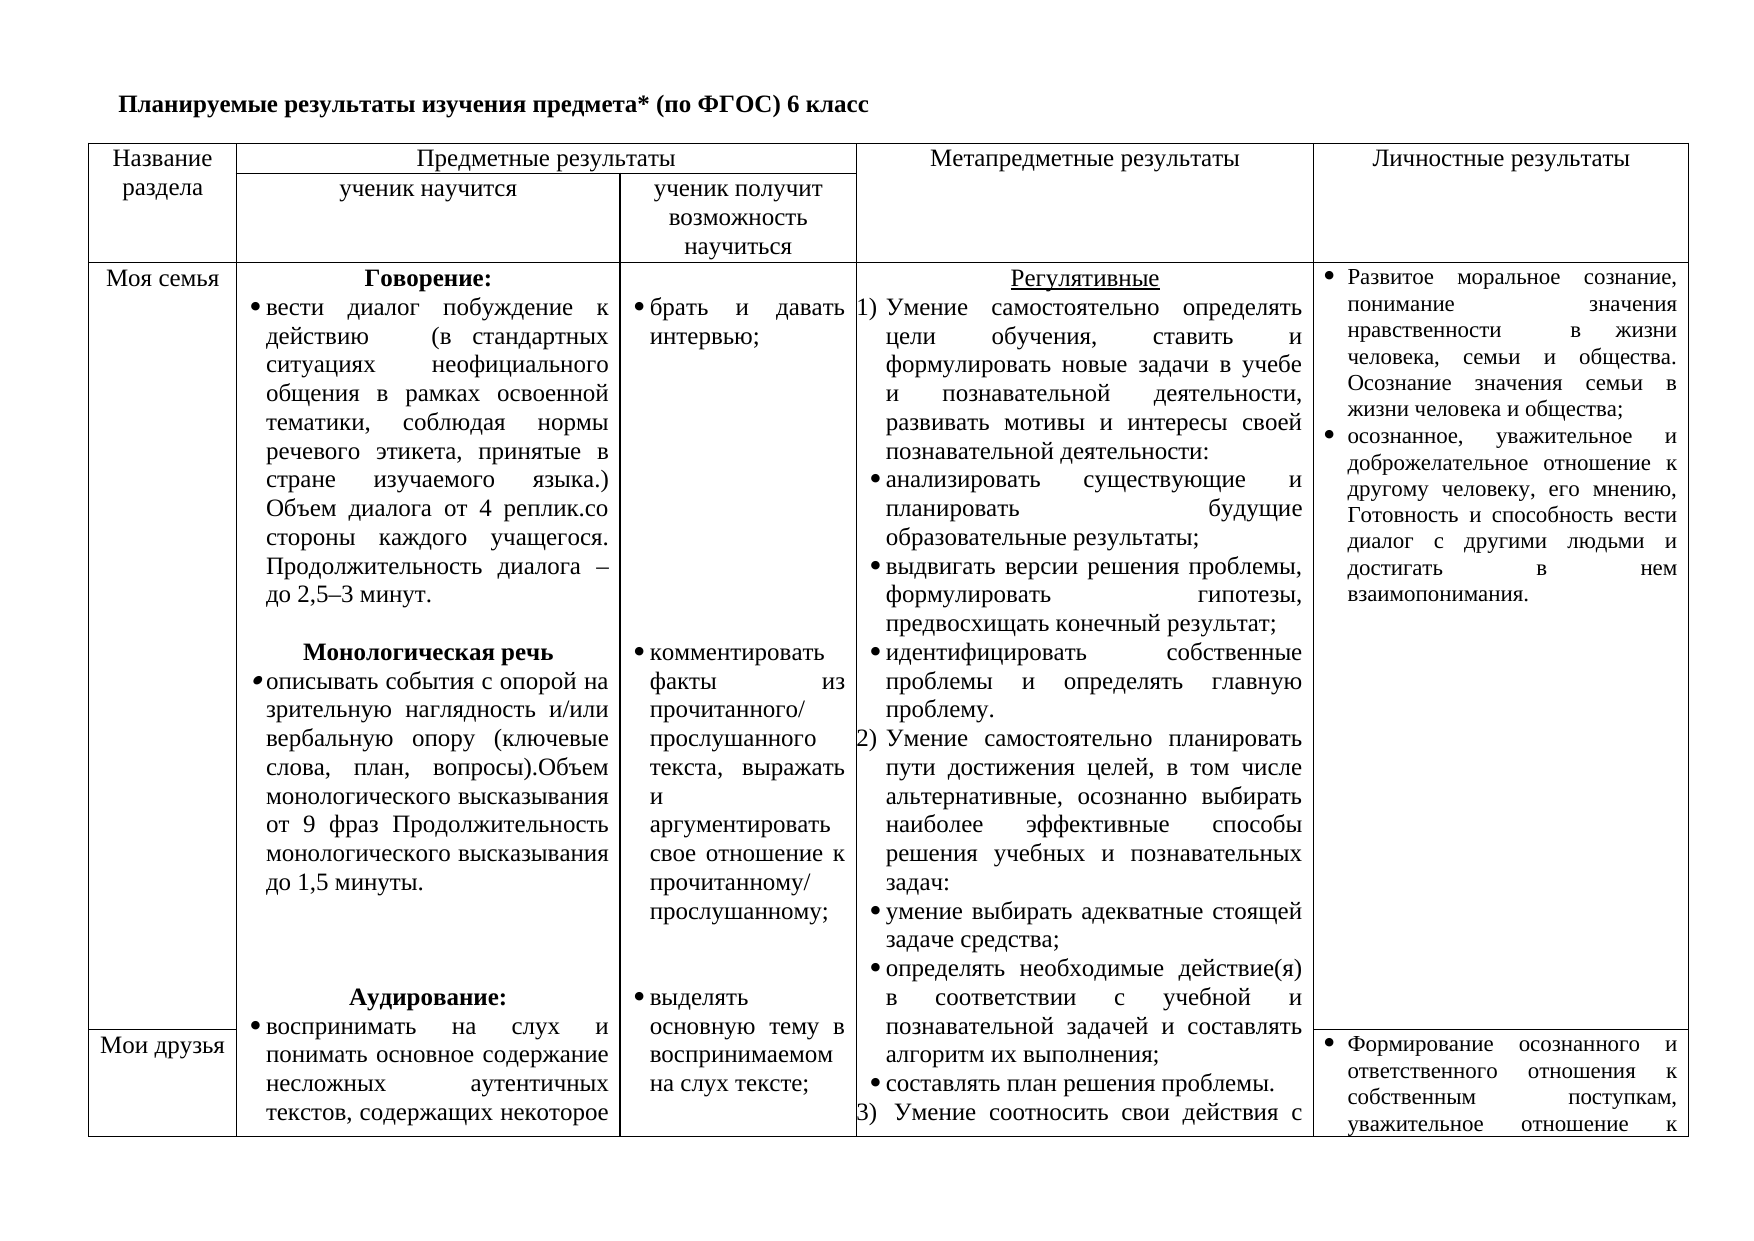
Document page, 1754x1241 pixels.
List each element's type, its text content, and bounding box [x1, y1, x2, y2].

table_cell Моя семья [89, 263, 236, 1029]
table_header Название раздела [89, 144, 236, 262]
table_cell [1314, 1030, 1688, 1136]
text Планируемые результаты изучения предмета* (по ФГОС) 6 класс [118, 89, 1636, 117]
table_cell Говорение: вести диалог побуждение к действию (в стандартных ситуациях неофициального общения в рамках освоенной тематики, соблюдая нормы речевого этикета, принятые в стране изучаемого языка.) Объем диалога от 4 реплик.со стороны каждого учащегося. Продолжительность диалога – до 2,5–3 минут. Монологическая речь описывать события с опорой на зрительную наглядность и/или вербальную опору (ключевые слова, план, вопросы).Объем монологического высказывания от 9 фраз Продолжительность монологического высказывания до 1,5 минуты. Аудирование: воспринимать на слух и понимать основное содержание несложных аутентичных текстов, содержащих некоторое количество неизученных языковых явлений. Чтение: читать и понимать основное содержание несложных аутентичных текстов, содержащие отдельные неизученные языковые явления. Письменная речь: писать короткие поздравления с днем рождения и другими праздниками, с употреблением формул речевого этикета, принятых в стране изучаемого языка, выражать пожелания (объемом 30–40 слов, включая адрес). Орфография и пунктуация: правильно писать изученные слова; правильно ставить знаки препинания в конце предложения: точку в конце повествовательного предложения, вопросительный знак в конце вопросительного предложения, восклицательный знак в конце восклицательного предложения. Фонетическая сторона речи: различать на слух и адекватно, без фонематических ошибок, ведущих к сбою коммуникации, произносить слова изучаемого иностранного языка; соблюдать правильное ударение в изученных словах; различать коммуникативные типы предложений по их интонации. Лексическая сторона речи: узнавать в письменном и звучащем тексте изученные лексические единицы (слова, словосочетания, реплики-клише речевого этикета), в пределах тематики основной школы; употреблять в устной и письменной речи в их основном значении изученные лексические единицы (слова, словосочетания, реплики-клише речевого этикета), в соответствии с решаемой коммуникативной задачей; соблюдать существующие в английском языке нормы лексической сочетаемости; распознавать и образовывать родственные слова с использованием словосложения и конверсии в пределах тематики основной школы в соответствии с решаемой коммуникативной задачей; распознавать и образовывать родственные слова с использованием аффиксации в пределах тематики основной школы в соответствии с решаемой коммуникативной задачей: имена существительные при помощи суффиксов -or/ -er, -ist , имена прилагательные при помощи аффиксов inter-; -y, -ly, -ful , -al , -ic, -ian/an, -ing; имена существительные, имена прилагательные, наречия при помощи отрицательных префиксов un-; числительные при помощи суффиксов -teen, -ty; -th. Грамматическая сторона речи: оперировать в процессе устного и письменного общения основными синтаксическими конструкциями и морфологическими формами в соответствии с коммуникативной задачей в коммуникативно-значимом контексте; распознавать и употреблять в речи различные коммуникативные типы предложений: повествовательные (в утвердительной и отрицательной форме) вопросительные (общий, специальный вопросы), побудительные (в утвердительной и отрицательной форме) и восклицательные; распознавать и употреблять в речи распространенные и нераспространенные простые предложения; распознавать и употреблять в речи предложения с начальнымIt; распознавать и употреблять в речи предложения с начальнымThere + tobe; распознавать и употреблять в речи сложносочиненные предложения с сочинительными союзами and, but, or; распознавать и употреблять в речи сложноподчиненные предложения с союзами и союзными словами because, if; распознавать и употреблять в речи имена существительные в единственном числе и во множественном числе, образованные по правилу, и исключения; распознавать и употреблять в речи существительные с определенным/ неопределенным/нулевым артиклем; распознавать и употреблять в речи местоимения: личные (в именительном и объектном падежах, в абсолютной форме), притяжательные, указательные, вопросительные; распознавать и употреблять в речи имена прилагательные в положительной, сравнительной и превосходной степенях, образованные по правилу, и исключения; распознавать и употреблять в речи наречия, выражающие количество (many/ much, few/ a few, little/ a little); распознавать и употреблять в речи количественные и порядковые числительные; распознавать и употреблять в речи глаголы в наиболее употребительных временных формах действительного залога: Present, Past и FutureSimple, Present и PastContinuous; распознавать и употреблять в речи различные грамматические средства для выражения будущего времени: SimpleFuture, tobegoingto, PresentContinuous; распознавать и употреблять в речи модальные глаголы и их эквиваленты (may, can, could); распознавать и употреблять в речи предлоги места, времени, направления. Социокультурные знания и умения: употреблять в устной и письменной речи в ситуациях формального и неформального общения основные нормы речевого этикета, принятые в странах изучаемого языка; представлять родную страну и культуру на английском языке; понимать социокультурные реалии при чтении и аудировании в рамках изученного материала. [237, 263, 619, 1136]
table_header Предметные результаты [237, 144, 856, 172]
table_header Личностные результаты [1314, 144, 1688, 262]
table_header Метапредметные результаты [857, 144, 1313, 262]
table_cell ученик получит возможность научиться [621, 174, 856, 262]
table_cell Развитое моральное сознание, понимание значения нравственности в жизни человека, семьи и общества. Осознание значения семьи в жизни человека и общества; осознанное, уважительное и доброжелательное отношение к другому человеку, его мнению, Готовность и способность вести диалог с другими людьми и достигать в нем взаимопонимания. [1314, 263, 1688, 1029]
table_cell Мои друзья [89, 1030, 236, 1136]
table_cell ученик научится [237, 174, 619, 262]
table_cell брать и давать интервью; комментировать факты из прочитанного/ прослушанного текста, выражать и аргументировать свое отношение к прочитанному/ прослушанному; выделять основную тему в воспринимаемом на слух тексте; устанавливать причинно-следственную взаимосвязь фактов и событий, изложенных в несложном аутентичном тексте; писать электронное письмо (e-mail) зарубежному другу в ответ на электронное письмо-стимул; сравнивать и анализировать буквосочетания английского языка и их транскрипцию; распознавать и в нескольких значениях многозначные слова, изученные в пределах тематики основной школы; знать различия между явлениями синонимии и антонимии; распознавать наиболее распространенные фразовые глаголы; распознавать различные средства связи в тексте для обеспечения его целостности (firstly, asforme, finally, atlast, etc.); использовать языковую догадку в процессе чтения и аудирования; распознавать и употреблять в речи конструкции Ittakesme …todosomething; распознавать и употреблять в речи определения, выраженные прилагательным, в правильном порядке их следования (MN). находить сходство и различие в традициях родной страны и страны/стран изучаемого языка. [621, 263, 856, 1136]
